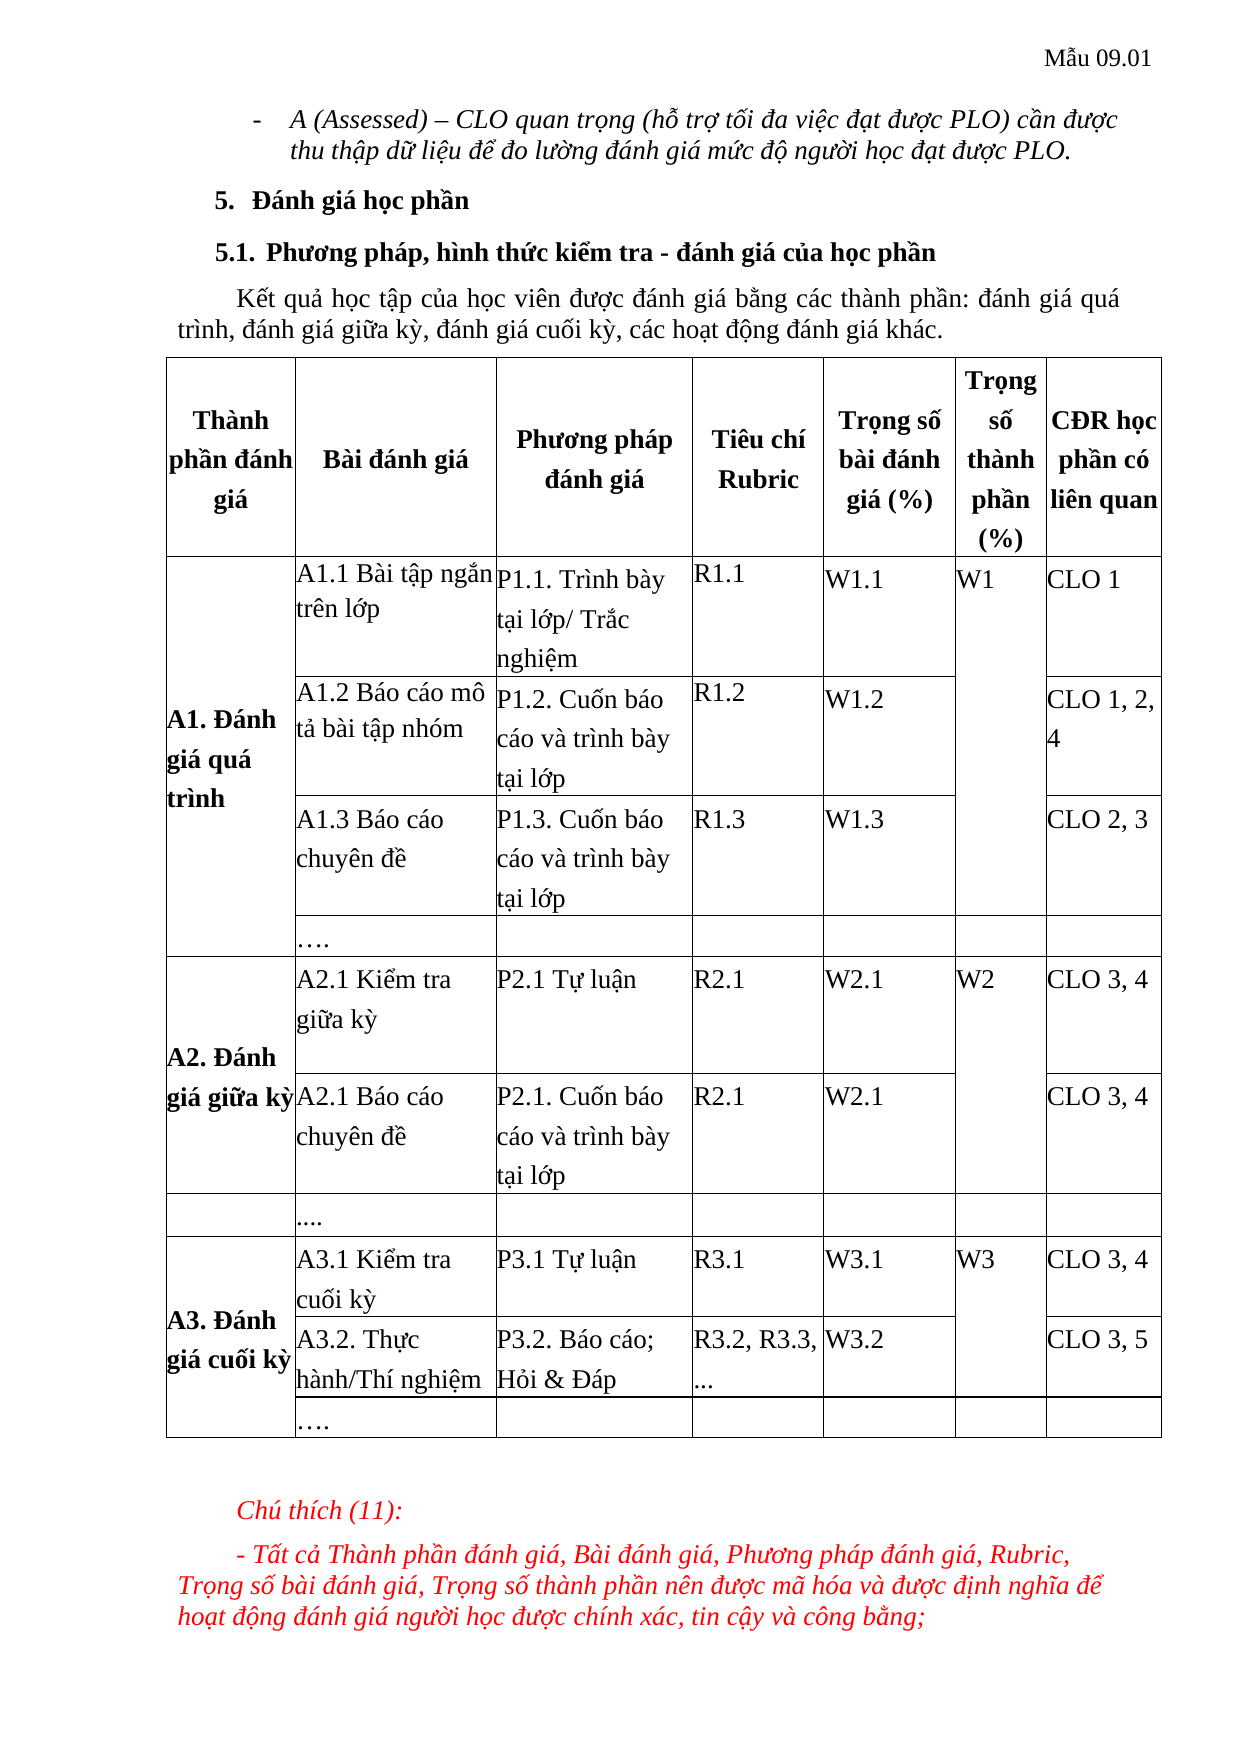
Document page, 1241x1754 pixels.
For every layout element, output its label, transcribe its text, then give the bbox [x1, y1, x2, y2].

table_cell W1.3 [824, 796, 955, 915]
table_header Phương pháp đánh giá [497, 358, 692, 556]
table_cell [693, 916, 823, 956]
table_cell P2.1 Tự luận [497, 957, 692, 1073]
table_cell R3.2, R3.3, ... [693, 1317, 823, 1396]
table_cell CLO 3, 4 [1047, 1237, 1161, 1316]
table_cell CLO 2, 3 [1047, 796, 1161, 915]
table_cell P1.3. Cuốn báo cáo và trình bày tại lớp [497, 796, 692, 915]
table_cell R2.1 [693, 1074, 823, 1193]
table_cell P3.2. Báo cáo; Hỏi & Đáp [497, 1317, 692, 1396]
table_header Tiêu chí Rubric [693, 358, 823, 556]
table_cell [167, 1194, 295, 1236]
table_cell A1.2 Báo cáo mô tả bài tập nhóm [296, 677, 496, 795]
table_cell [956, 1398, 1046, 1437]
table_cell [693, 1194, 823, 1236]
table_cell [1047, 1194, 1161, 1236]
list Phương pháp, hình thức kiểm tra - đánh giá của học phần [215, 230, 1122, 269]
table_cell R3.1 [693, 1237, 823, 1316]
table_cell CLO 1 [1047, 557, 1161, 676]
table_cell W2.1 [824, 957, 955, 1073]
table_cell P2.1. Cuốn báo cáo và trình bày tại lớp [497, 1074, 692, 1193]
table_header Bài đánh giá [296, 358, 496, 556]
table_cell …. [296, 916, 496, 956]
table_cell A1. Đánh giá quá trình [167, 557, 295, 956]
table_cell R2.1 [693, 957, 823, 1073]
text - Tất cả Thành phần đánh giá, Bài đánh giá, Phương pháp đánh giá, Rubric, Trọng số bài đánh giá, Trọng số thành phần nên được mã hóa và được định nghĩa để hoạt động đánh giá người học được chính xác, tin cậy và công bằng; [177, 1538, 1122, 1631]
text Chú thích (11): [177, 1494, 1122, 1525]
table_cell W2.1 [824, 1074, 955, 1193]
table_cell CLO 3, 5 [1047, 1317, 1161, 1396]
table_cell A2.1 Báo cáo chuyên đề [296, 1074, 496, 1193]
table_cell W3.1 [824, 1237, 955, 1316]
table_cell A3.1 Kiểm tra cuối kỳ [296, 1237, 496, 1316]
table_cell [956, 1194, 1046, 1236]
table_cell [693, 1398, 823, 1437]
list A (Assessed) – CLO quan trọng (hỗ trợ tối đa việc đạt được PLO) cần được thu thập dữ liệu để đo lường đánh giá mức độ người học đạt được PLO. [252, 103, 1122, 165]
table_header Trọng số bài đánh giá (%) [824, 358, 955, 556]
table_cell [1047, 1398, 1161, 1437]
table_cell [497, 916, 692, 956]
table_cell W1.2 [824, 677, 955, 795]
table_cell A1.3 Báo cáo chuyên đề [296, 796, 496, 915]
table_cell P1.1. Trình bày tại lớp/ Trắc nghiệm [497, 557, 692, 676]
table_cell R1.3 [693, 796, 823, 915]
table_cell …. [296, 1398, 496, 1437]
table_cell .... [296, 1194, 496, 1236]
list Đánh giá học phần [214, 178, 1122, 217]
table_cell [497, 1194, 692, 1236]
table_cell P3.1 Tự luận [497, 1237, 692, 1316]
table_cell [1047, 916, 1161, 956]
table_cell CLO 3, 4 [1047, 957, 1161, 1073]
table_cell A3. Đánh giá cuối kỳ [167, 1237, 295, 1437]
table_cell A2. Đánh giá giữa kỳ [167, 957, 295, 1193]
table_cell A2.1 Kiểm tra giữa kỳ [296, 957, 496, 1073]
table_cell W1.1 [824, 557, 955, 676]
table_cell [824, 916, 955, 956]
table_cell CLO 1, 2, 4 [1047, 677, 1161, 795]
table_header Thành phần đánh giá [167, 358, 295, 556]
table_cell W1 [956, 557, 1046, 915]
table_cell CLO 3, 4 [1047, 1074, 1161, 1193]
table_cell [824, 1194, 955, 1236]
table_cell A3.2. Thực hành/Thí nghiệm [296, 1317, 496, 1396]
table_cell [956, 916, 1046, 956]
list Kết quả học tập của học viên được đánh giá bằng các thành phần: đánh giá quá trình, đánh giá giữa kỳ, đánh giá cuối kỳ, các hoạt động đánh giá khác. [177, 282, 1122, 344]
table_cell P1.2. Cuốn báo cáo và trình bày tại lớp [497, 677, 692, 795]
table_cell W2 [956, 957, 1046, 1193]
table_cell R1.1 [693, 557, 823, 676]
table_cell R1.2 [693, 677, 823, 795]
table_cell [497, 1398, 692, 1437]
table_cell [824, 1398, 955, 1437]
table_cell A1.1 Bài tập ngắn trên lớp [296, 557, 496, 676]
table_header Trọng số thành phần (%) [956, 358, 1046, 556]
table_cell W3 [956, 1237, 1046, 1396]
table_header CĐR học phần có liên quan [1047, 358, 1161, 556]
table_cell W3.2 [824, 1317, 955, 1396]
